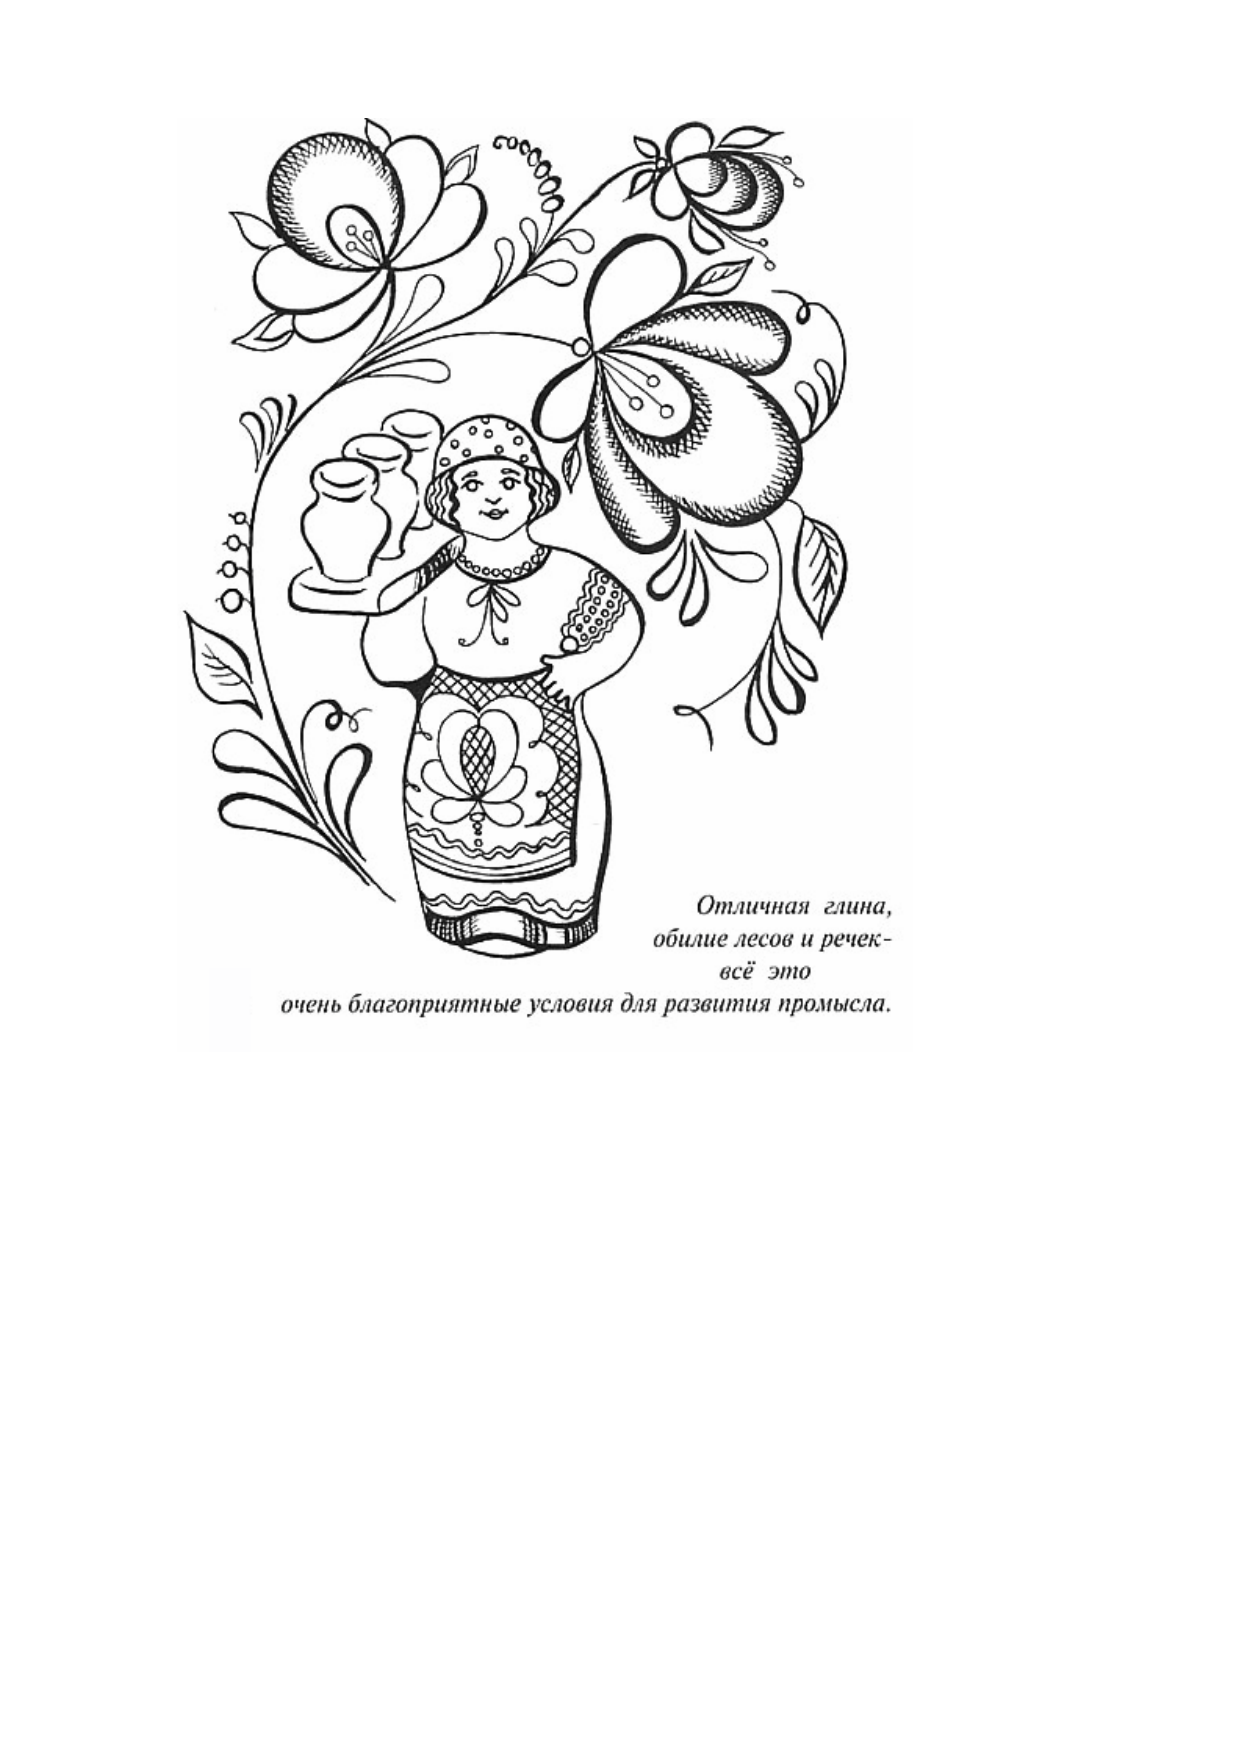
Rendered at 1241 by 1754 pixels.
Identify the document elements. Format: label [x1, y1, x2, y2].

picture [177, 118, 914, 1052]
